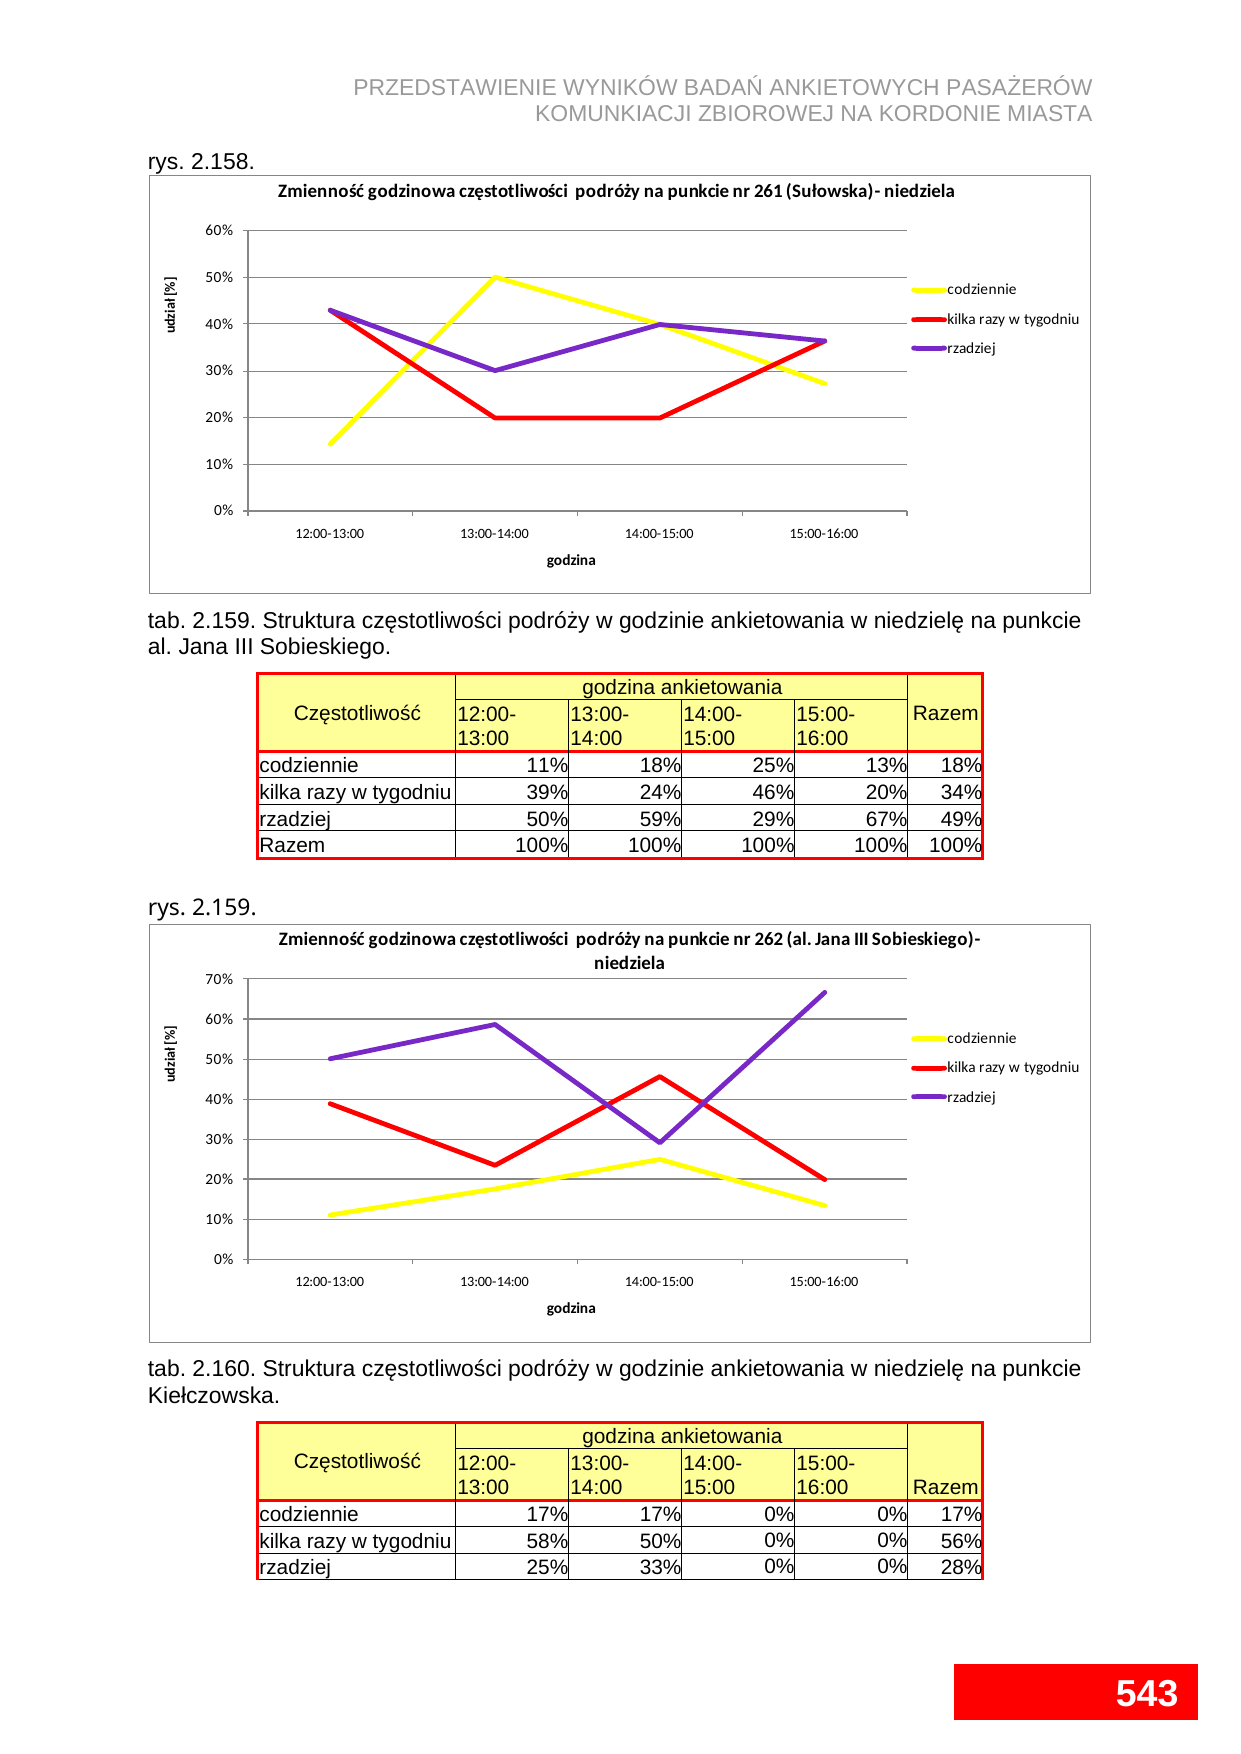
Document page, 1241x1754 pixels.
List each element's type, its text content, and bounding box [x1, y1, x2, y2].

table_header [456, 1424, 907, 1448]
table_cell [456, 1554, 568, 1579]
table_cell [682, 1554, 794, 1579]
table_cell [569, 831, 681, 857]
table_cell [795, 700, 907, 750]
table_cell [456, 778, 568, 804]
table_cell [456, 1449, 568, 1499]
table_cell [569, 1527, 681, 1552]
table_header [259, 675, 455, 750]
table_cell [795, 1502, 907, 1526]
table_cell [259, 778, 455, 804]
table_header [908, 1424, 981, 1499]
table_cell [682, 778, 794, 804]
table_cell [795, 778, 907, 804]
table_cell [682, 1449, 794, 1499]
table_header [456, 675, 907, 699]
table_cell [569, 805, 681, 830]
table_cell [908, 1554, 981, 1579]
text tab. 2.159. Struktura częstotliwości podróży w godzinie ankietowania w niedzielę na punkcie al. Jana III Sobieskiego. [148, 607, 1092, 659]
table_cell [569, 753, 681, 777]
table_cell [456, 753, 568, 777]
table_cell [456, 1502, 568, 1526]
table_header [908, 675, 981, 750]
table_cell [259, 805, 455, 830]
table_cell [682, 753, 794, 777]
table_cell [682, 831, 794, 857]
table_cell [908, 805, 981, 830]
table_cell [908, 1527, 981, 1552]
text rys. 2.158. [148, 148, 1092, 174]
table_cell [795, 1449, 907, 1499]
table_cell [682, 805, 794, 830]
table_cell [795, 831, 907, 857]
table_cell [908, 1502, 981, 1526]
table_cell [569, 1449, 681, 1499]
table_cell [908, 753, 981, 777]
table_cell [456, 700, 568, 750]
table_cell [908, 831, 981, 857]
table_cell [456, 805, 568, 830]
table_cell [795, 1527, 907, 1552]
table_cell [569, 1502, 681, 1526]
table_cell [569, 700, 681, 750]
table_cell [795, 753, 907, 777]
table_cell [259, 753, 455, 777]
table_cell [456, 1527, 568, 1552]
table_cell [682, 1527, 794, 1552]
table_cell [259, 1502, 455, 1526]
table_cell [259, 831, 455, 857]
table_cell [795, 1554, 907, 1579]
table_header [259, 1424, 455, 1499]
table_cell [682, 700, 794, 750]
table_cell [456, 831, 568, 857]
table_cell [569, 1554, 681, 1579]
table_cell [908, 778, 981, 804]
text rys. 2.159. [148, 891, 1092, 923]
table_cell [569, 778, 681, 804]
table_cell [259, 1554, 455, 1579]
text tab. 2.160. Struktura częstotliwości podróży w godzinie ankietowania w niedzielę na punkcie Kiełczowska. [148, 1355, 1092, 1408]
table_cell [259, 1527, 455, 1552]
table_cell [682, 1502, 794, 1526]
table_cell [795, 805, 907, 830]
